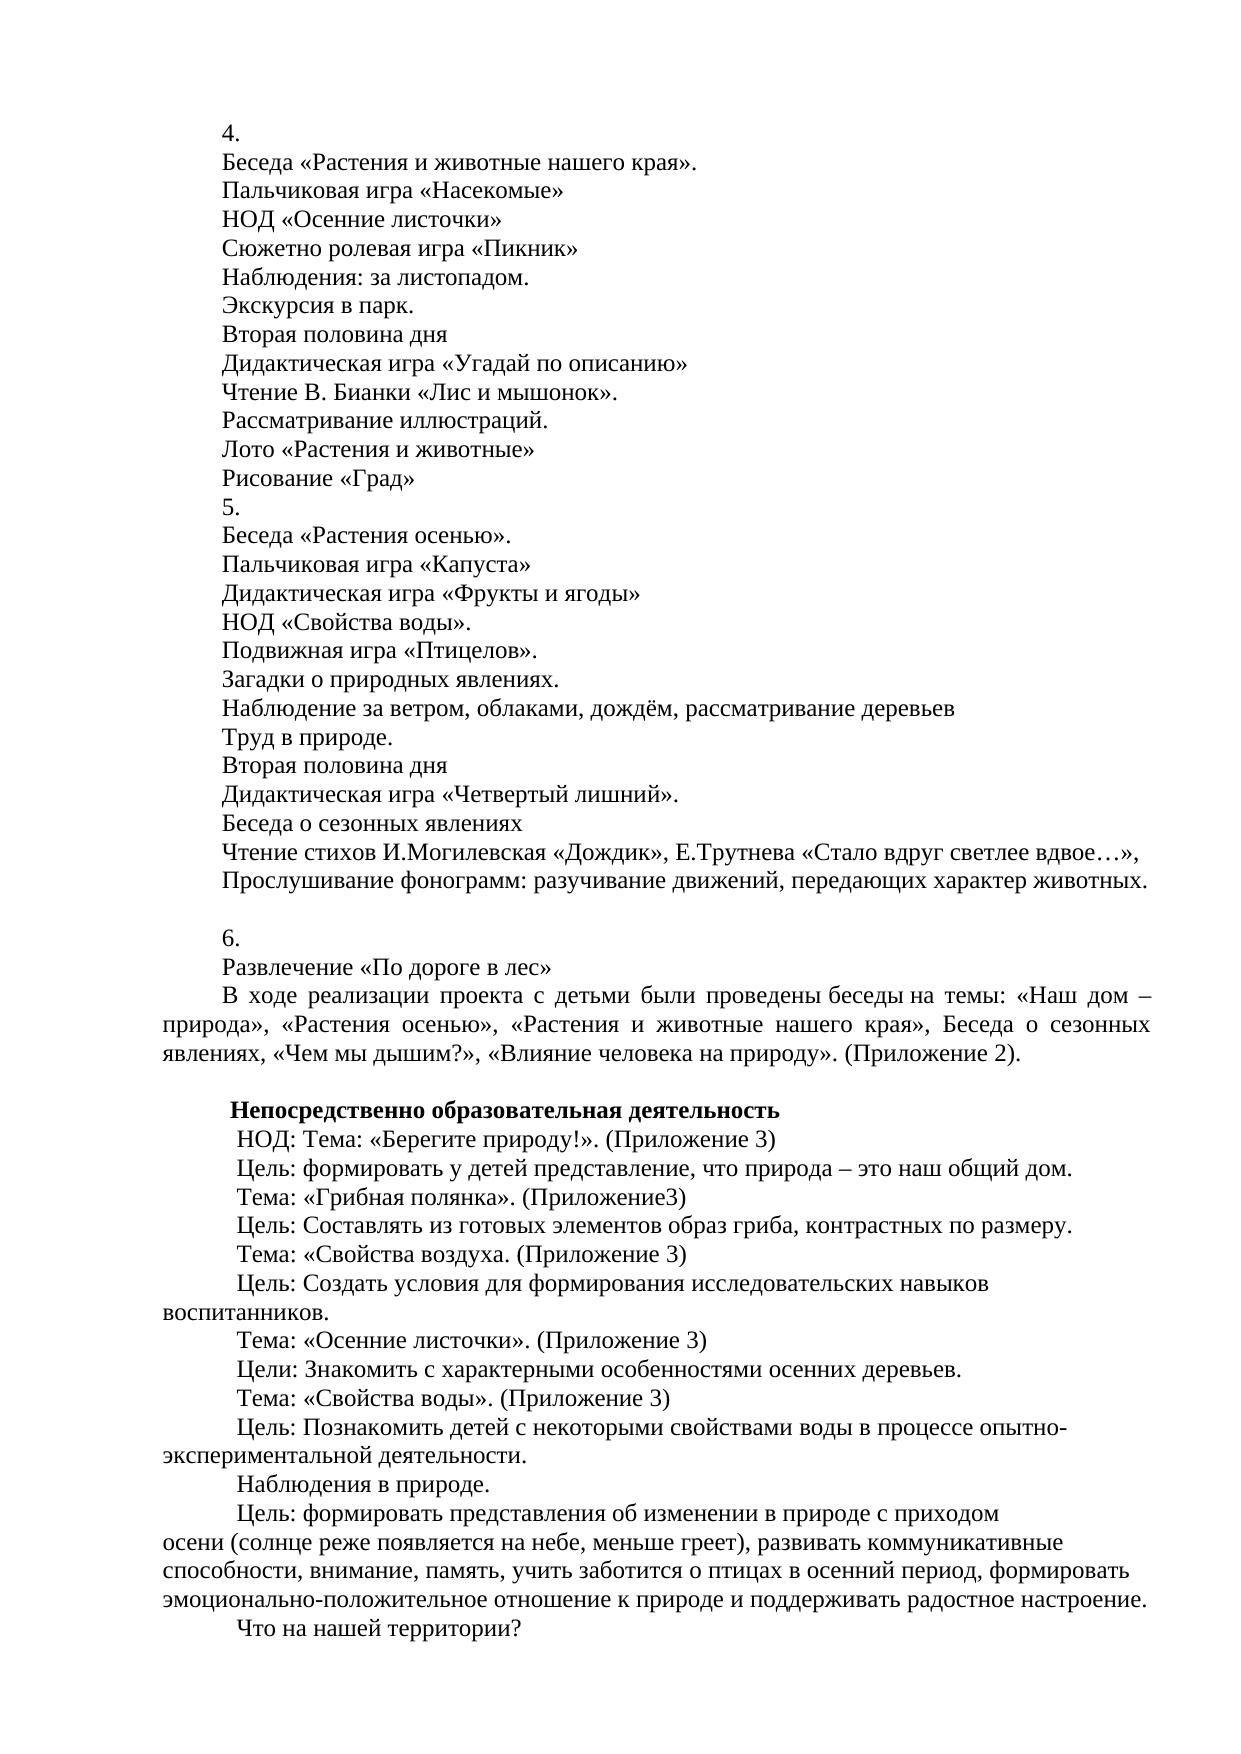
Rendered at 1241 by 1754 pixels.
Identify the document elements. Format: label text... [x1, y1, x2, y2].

text Цель: формировать представления об изменении в природе с приходом осени (солнце реже появляется на небе, меньше греет), развивать коммуникативные способности, внимание, память, учить заботится о птицах в осенний период, формировать эмоционально-положительное отношение к природе и поддерживать радостное настроение. [162, 1498, 1152, 1613]
text Непосредственно образовательная деятельность [162, 1096, 1152, 1124]
text Тема: «Осенние листочки». (Приложение 3) [162, 1326, 1152, 1354]
text Беседа «Растения осенью». [162, 521, 1152, 549]
text НОД «Свойства воды». [162, 607, 1152, 636]
text Дидактическая игра «Фрукты и ягоды» [162, 578, 1152, 607]
text Чтение В. Бианки «Лис и мышонок». [162, 377, 1152, 406]
text Рассматривание иллюстраций. [162, 406, 1152, 434]
text Наблюдения в природе. [162, 1469, 1152, 1498]
text Вторая половина дня [162, 319, 1152, 348]
text Наблюдение за ветром, облаками, дождём, рассматривание деревьев [162, 693, 1152, 722]
text Цель: Составлять из готовых элементов образ гриба, контрастных по размеру. [162, 1211, 1152, 1239]
text Пальчиковая игра «Капуста» [162, 549, 1152, 578]
text 6. [162, 923, 1152, 952]
text Вторая половина дня [162, 751, 1152, 779]
text НОД «Осенние листочки» [162, 204, 1152, 233]
text Сюжетно ролевая игра «Пикник» [162, 233, 1152, 262]
text Цель: Создать условия для формирования исследовательских навыков воспитанников. [162, 1268, 1152, 1326]
text Тема: «Свойства воды». (Приложение 3) [162, 1383, 1152, 1412]
text Что на нашей территории? [162, 1613, 1152, 1642]
text В ходе реализации проекта с детьми были проведены беседы на темы: «Наш дом – природа», «Растения осенью», «Растения и животные нашего края», Беседа о сезонных явлениях, «Чем мы дышим?», «Влияние человека на природу». (Приложение 2). [162, 981, 1152, 1067]
text Дидактическая игра «Четвертый лишний». [162, 779, 1152, 808]
text Загадки о природных явлениях. [162, 664, 1152, 693]
text Экскурсия в парк. [162, 291, 1152, 319]
text Наблюдения: за листопадом. [162, 262, 1152, 291]
text Цель: Познакомить детей с некоторыми свойствами воды в процессе опытно-экспериментальной деятельности. [162, 1412, 1152, 1469]
text Беседа о сезонных явлениях [162, 808, 1152, 837]
text 4. [162, 118, 1152, 147]
text Беседа «Растения и животные нашего края». [162, 147, 1152, 176]
text Чтение стихов И.Могилевская «Дождик», Е.Трутнева «Стало вдруг светлее вдвое…», [162, 837, 1152, 866]
text Цель: формировать у детей представление, что природа – это наш общий дом. [162, 1153, 1152, 1182]
text Развлечение «По дороге в лес» [162, 952, 1152, 981]
text Цели: Знакомить с характерными особенностями осенних деревьев. [162, 1354, 1152, 1383]
text Тема: «Грибная полянка». (Приложение3) [162, 1182, 1152, 1211]
text Дидактическая игра «Угадай по описанию» [162, 348, 1152, 377]
text Лото «Растения и животные» [162, 434, 1152, 463]
text Пальчиковая игра «Насекомые» [162, 176, 1152, 204]
text Труд в природе. [162, 722, 1152, 751]
text Тема: «Свойства воздуха. (Приложение 3) [162, 1239, 1152, 1268]
text Прослушивание фонограмм: разучивание движений, передающих характер животных. [162, 866, 1152, 894]
text 5. [162, 492, 1152, 521]
text Подвижная игра «Птицелов». [162, 636, 1152, 664]
text НОД: Тема: «Берегите природу!». (Приложение 3) [162, 1124, 1152, 1153]
text Рисование «Град» [162, 463, 1152, 492]
